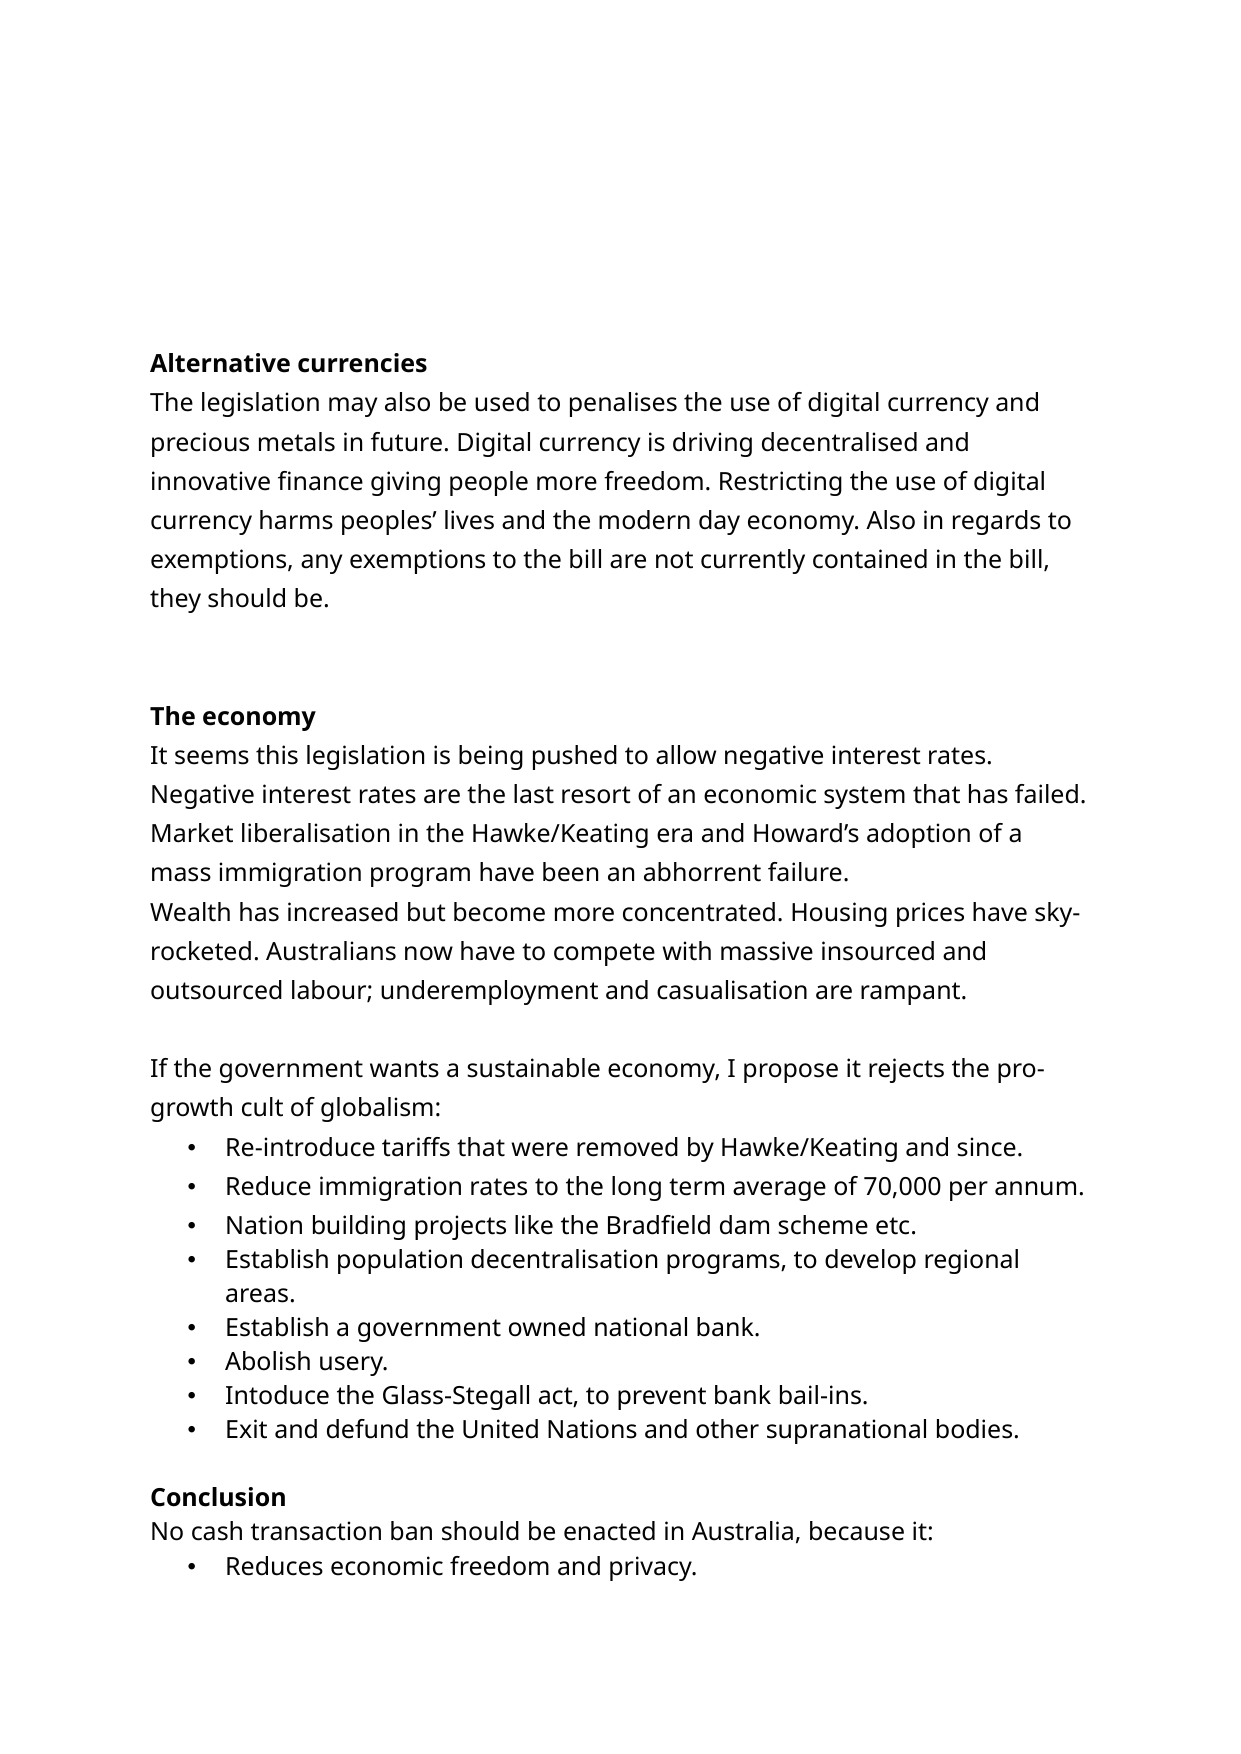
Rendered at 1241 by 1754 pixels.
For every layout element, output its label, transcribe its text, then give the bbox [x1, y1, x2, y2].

text If the government wants a sustainable economy, I propose it rejects the pro-growth cult of globalism: [150, 1051, 1090, 1124]
list Reduces economic freedom and privacy. [187, 1548, 1090, 1582]
list Abolish usery. [187, 1344, 1090, 1378]
text Alternative currencies [150, 346, 1090, 380]
list Nation building projects like the Bradfield dam scheme etc. [187, 1207, 1090, 1242]
text Wealth has increased but become more concentrated. Housing prices have sky-rocketed. Australians now have to compete with massive insourced and outsourced labour; underemployment and casualisation are rampant. [150, 894, 1090, 1007]
text The economy [150, 698, 1090, 732]
list Establish a government owned national bank. [187, 1310, 1090, 1344]
list Intoduce the Glass-Stegall act, to prevent bank bail-ins. [187, 1378, 1090, 1412]
subtitle No cash transaction ban should be enacted in Australia, because it: [150, 1514, 1090, 1548]
text Conclusion [150, 1480, 1090, 1514]
list Re-introduce tariffs that were removed by Hawke/Keating and since. [187, 1129, 1090, 1163]
text The legislation may also be used to penalises the use of digital currency and precious metals in future. Digital currency is driving decentralised and innovative finance giving people more freedom. Restricting the use of digital currency harms peoples’ lives and the modern day economy. Also in regards to exemptions, any exemptions to the bill are not currently contained in the bill, they should be. [150, 385, 1090, 615]
list Establish population decentralisation programs, to develop regional areas. [187, 1242, 1090, 1310]
list Exit and defund the United Nations and other supranational bodies. [187, 1412, 1090, 1446]
list Reduce immigration rates to the long term average of 70,000 per annum. [187, 1168, 1090, 1202]
text It seems this legislation is being pushed to allow negative interest rates. Negative interest rates are the last resort of an economic system that has failed. Market liberalisation in the Hawke/Keating era and Howard’s adoption of a mass immigration program have been an abhorrent failure. [150, 737, 1090, 889]
